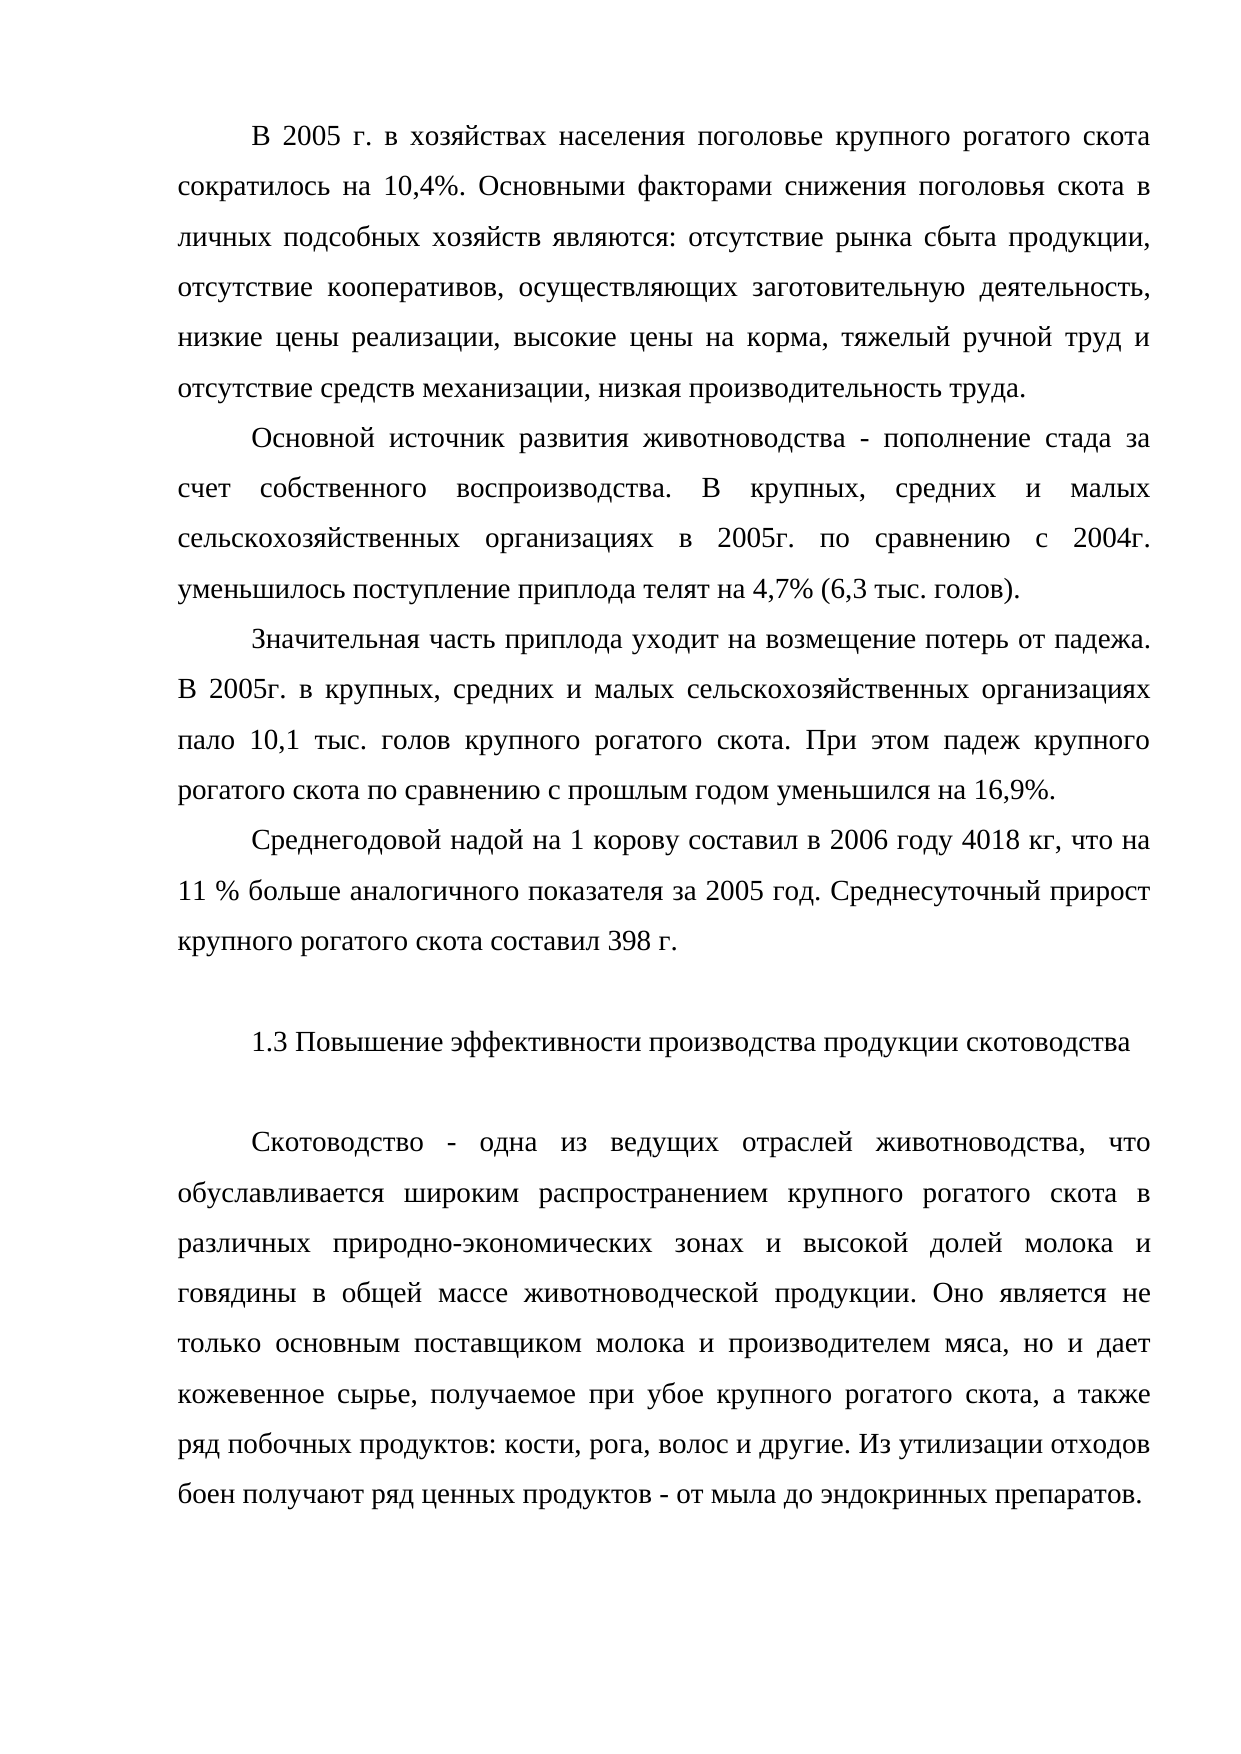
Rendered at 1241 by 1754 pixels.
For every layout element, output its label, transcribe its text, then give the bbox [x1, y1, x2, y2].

subtitle 1.3 Повышение эффективности производства продукции скотоводства [177, 1024, 1152, 1057]
text Среднегодовой надой на 1 корову составил в 2006 году 4018 кг, что на 11 % больше аналогичного показателя за 2005 год. Среднесуточный прирост крупного рогатого скота составил 398 г. [177, 822, 1152, 957]
text Скотоводство - одна из ведущих отраслей животноводства, что обуславливается широким распространением крупного рогатого скота в различных природно-экономических зонах и высокой долей молока и говядины в общей массе животноводческой продукции. Оно является не только основным поставщиком молока и производителем мяса, но и дает кожевенное сырье, получаемое при убое крупного рогатого скота, а также ряд побочных продуктов: кости, рога, волос и другие. Из утилизации отходов боен получают ряд ценных продуктов - от мыла до эндокринных препаратов. [177, 1124, 1152, 1510]
text В 2005 г. в хозяйствах населения поголовье крупного рогатого скота сократилось на 10,4%. Основными факторами снижения поголовья скота в личных подсобных хозяйств являются: отсутствие рынка сбыта продукции, отсутствие кооперативов, осуществляющих заготовительную деятельность, низкие цены реализации, высокие цены на корма, тяжелый ручной труд и отсутствие средств механизации, низкая производительность труда. [177, 118, 1152, 403]
text Основной источник развития животноводства - пополнение стада за счет собственного воспроизводства. В крупных, средних и малых сельскохозяйственных организациях в 2005г. по сравнению с 2004г. уменьшилось поступление приплода телят на 4,7% (6,3 тыс. голов). [177, 420, 1152, 604]
text Значительная часть приплода уходит на возмещение потерь от падежа. В 2005г. в крупных, средних и малых сельскохозяйственных организациях пало 10,1 тыс. голов крупного рогатого скота. При этом падеж крупного рогатого скота по сравнению с прошлым годом уменьшился на 16,9%. [177, 621, 1152, 806]
